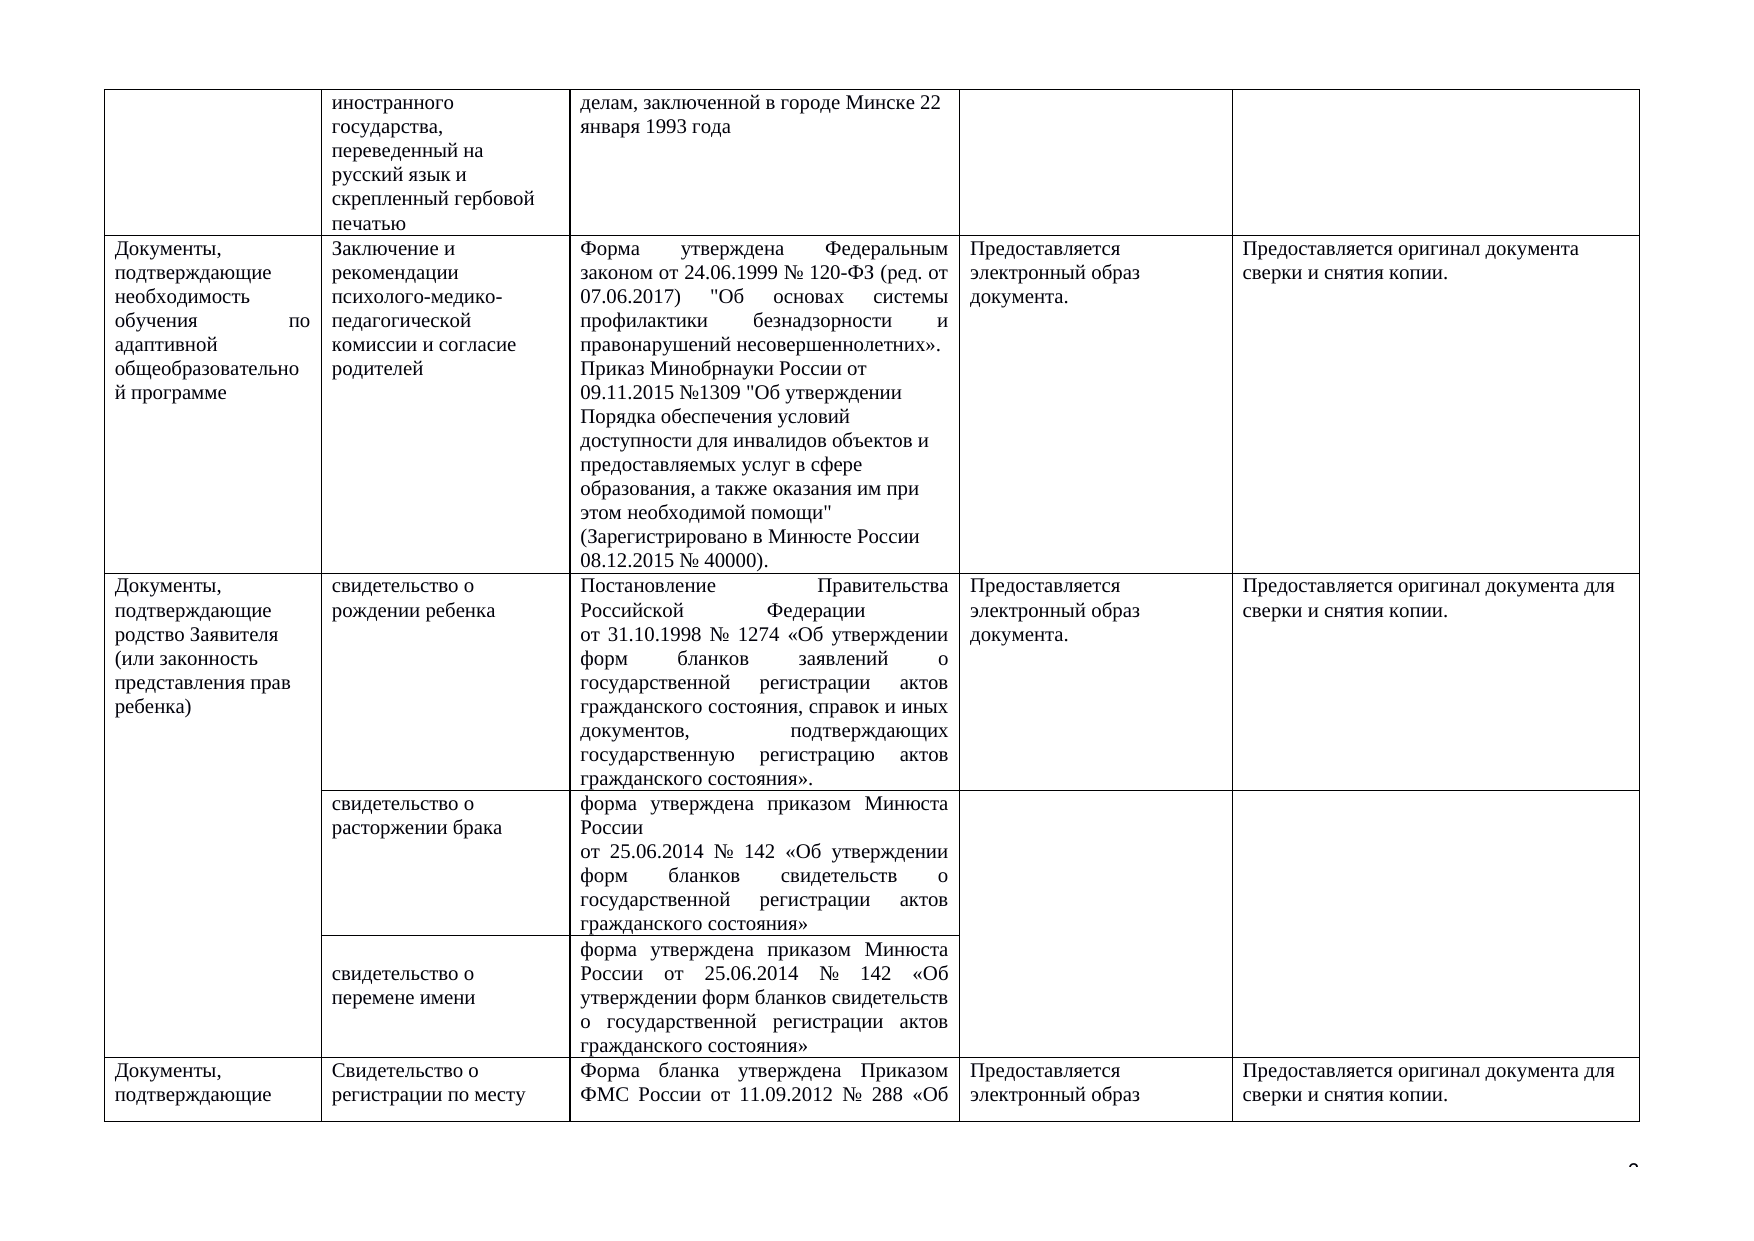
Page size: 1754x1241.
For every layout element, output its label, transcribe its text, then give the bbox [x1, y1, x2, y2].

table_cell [571, 90, 959, 234]
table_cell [960, 1058, 1232, 1121]
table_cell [322, 90, 569, 234]
table_cell форма утверждена приказом Минюста России от 25.06.2014 № 142 «Об утверждении форм бланков свидетельств о государственной регистрации актов гражданского состояния» [571, 791, 959, 935]
table_cell Предоставляется оригинал документа для сверки и снятия копии. [1233, 574, 1639, 790]
table_cell Документы, подтверждающие необходимость обучения по адаптивной общеобразовательной программе [105, 236, 321, 572]
table_cell [960, 791, 1232, 1057]
table_cell [1233, 791, 1639, 1057]
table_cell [322, 1058, 569, 1121]
table_cell свидетельство о рождении ребенка [322, 574, 569, 790]
table_cell форма утверждена приказом Минюста России от 25.06.2014 № 142 «Об утверждении форм бланков свидетельств о государственной регистрации актов гражданского состояния» [571, 936, 959, 1057]
table_cell Форма утверждена Федеральным законом от 24.06.1999 № 120-ФЗ (ред. от 07.06.2017) "Об основах системы профилактики безнадзорности и правонарушений несовершеннолетних». Приказ Минобрнауки России от 09.11.2015 №1309 "Об утверждении Порядка обеспечения условий доступности для инвалидов объектов и предоставляемых услуг в сфере образования, а также оказания им при этом необходимой помощи" (Зарегистрировано в Минюсте России 08.12.2015 № 40000). [571, 236, 959, 572]
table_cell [571, 1058, 959, 1121]
table_cell Постановление Правительства Российской Федерации от 31.10.1998 № 1274 «Об утверждении форм бланков заявлений о государственной регистрации актов гражданского состояния, справок и иных документов, подтверждающих государственную регистрацию актов гражданского состояния». [571, 574, 959, 790]
table_cell Заключение и рекомендации психолого-медико-педагогической комиссии и согласие родителей [322, 236, 569, 572]
table_cell свидетельство о перемене имени [322, 936, 569, 1057]
table_cell [105, 90, 321, 234]
table_cell Предоставляется электронный образ документа. [960, 236, 1232, 572]
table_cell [1233, 90, 1639, 234]
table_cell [1233, 1058, 1639, 1121]
table_cell Предоставляется электронный образ документа. [960, 574, 1232, 790]
table_cell свидетельство о расторжении брака [322, 791, 569, 935]
table_cell Документы, подтверждающие родство Заявителя (или законность представления прав ребенка) [105, 574, 321, 1057]
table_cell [105, 1058, 321, 1121]
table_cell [960, 90, 1232, 234]
table_cell Предоставляется оригинал документа сверки и снятия копии. [1233, 236, 1639, 572]
